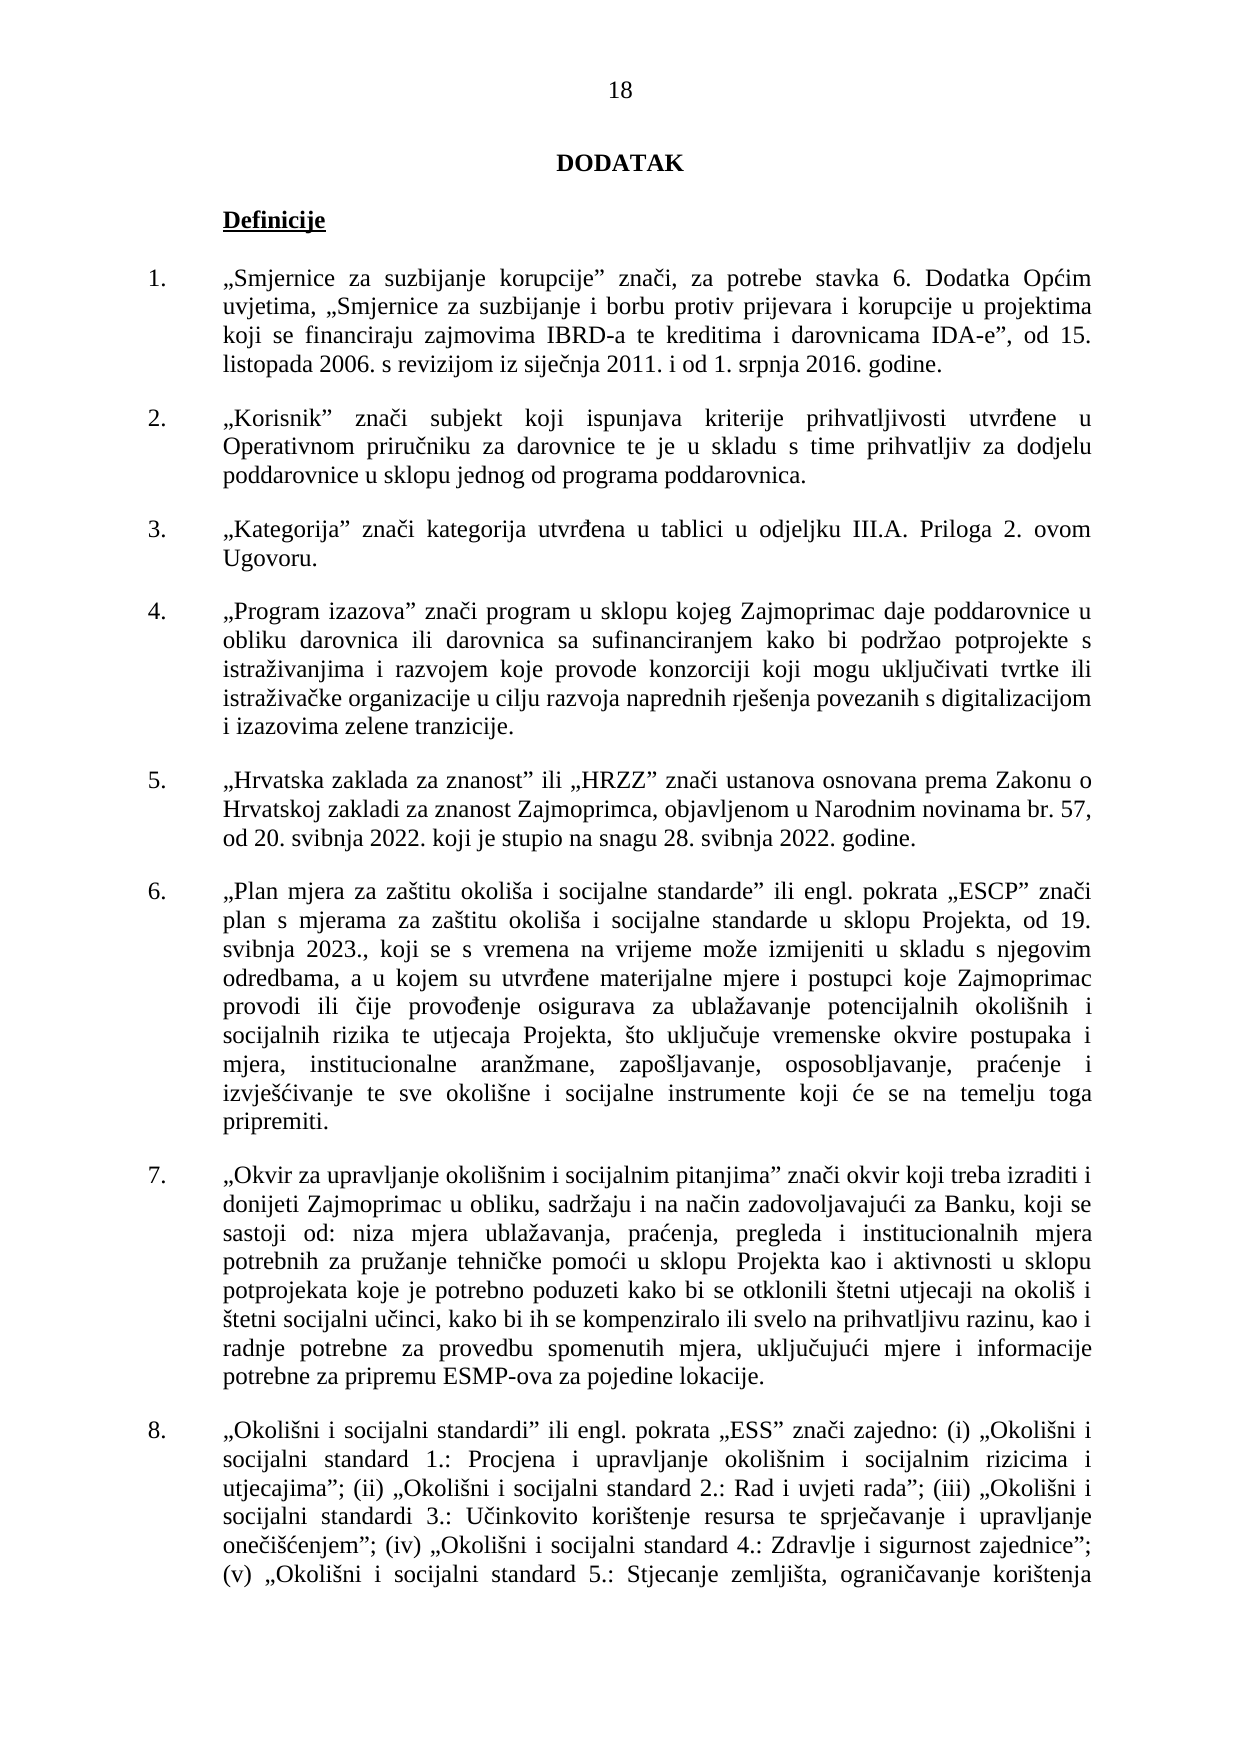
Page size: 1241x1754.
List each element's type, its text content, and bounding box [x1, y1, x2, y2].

list „Korisnik” znači subjekt koji ispunjava kriterije prihvatljivosti utvrđene u Operativnom priručniku za darovnice te je u skladu s time prihvatljiv za dodjelu poddarovnice u sklopu jednog od programa poddarovnica. [148, 403, 1093, 489]
list „Hrvatska zaklada za znanost” ili „HRZZ” znači ustanova osnovana prema Zakonu o Hrvatskoj zakladi za znanost Zajmoprimca, objavljenom u Narodnim novinama br. 57, od 20. svibnja 2022. koji je stupio na snagu 28. svibnja 2022. godine. [148, 765, 1093, 851]
list „Okvir za upravljanje okolišnim i socijalnim pitanjima” znači okvir koji treba izraditi i donijeti Zajmoprimac u obliku, sadržaju i na način zadovoljavajući za Banku, koji se sastoji od: niza mjera ublažavanja, praćenja, pregleda i institucionalnih mjera potrebnih za pružanje tehničke pomoći u sklopu Projekta kao i aktivnosti u sklopu potprojekata koje je potrebno poduzeti kako bi se otklonili štetni utjecaji na okoliš i štetni socijalni učinci, kako bi ih se kompenziralo ili svelo na prihvatljivu razinu, kao i radnje potrebne za provedbu spomenutih mjera, uključujući mjere i informacije potrebne za pripremu ESMP-ova za pojedine lokacije. [148, 1160, 1093, 1390]
list „Smjernice za suzbijanje korupcije” znači, za potrebe stavka 6. Dodatka Općim uvjetima, „Smjernice za suzbijanje i borbu protiv prijevara i korupcije u projektima koji se financiraju zajmovima IBRD-a te kreditima i darovnicama IDA-e”, od 15. listopada 2006. s revizijom iz siječnja 2011. i od 1. srpnja 2016. godine. [148, 263, 1093, 378]
list „Plan mjera za zaštitu okoliša i socijalne standarde” ili engl. pokrata „ESCP” znači plan s mjerama za zaštitu okoliša i socijalne standarde u sklopu Projekta, od 19. svibnja 2023., koji se s vremena na vrijeme može izmijeniti u skladu s njegovim odredbama, a u kojem su utvrđene materijalne mjere i postupci koje Zajmoprimac provodi ili čije provođenje osigurava za ublažavanje potencijalnih okolišnih i socijalnih rizika te utjecaja Projekta, što uključuje vremenske okvire postupaka i mjera, institucionalne aranžmane, zapošljavanje, osposobljavanje, praćenje i izvješćivanje te sve okolišne i socijalne instrumente koji će se na temelju toga pripremiti. [148, 876, 1093, 1135]
list „Program izazova” znači program u sklopu kojeg Zajmoprimac daje poddarovnice u obliku darovnica ili darovnica sa sufinanciranjem kako bi podržao potprojekte s istraživanjima i razvojem koje provode konzorciji koji mogu uključivati tvrtke ili istraživačke organizacije u cilju razvoja naprednih rješenja povezanih s digitalizacijom i izazovima zelene tranzicije. [148, 596, 1093, 740]
text Definicije [148, 205, 1093, 234]
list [148, 1415, 1093, 1588]
text DODATAK [148, 148, 1093, 176]
list „Kategorija” znači kategorija utvrđena u tablici u odjeljku III.A. Priloga 2. ovom Ugovoru. [148, 514, 1093, 571]
